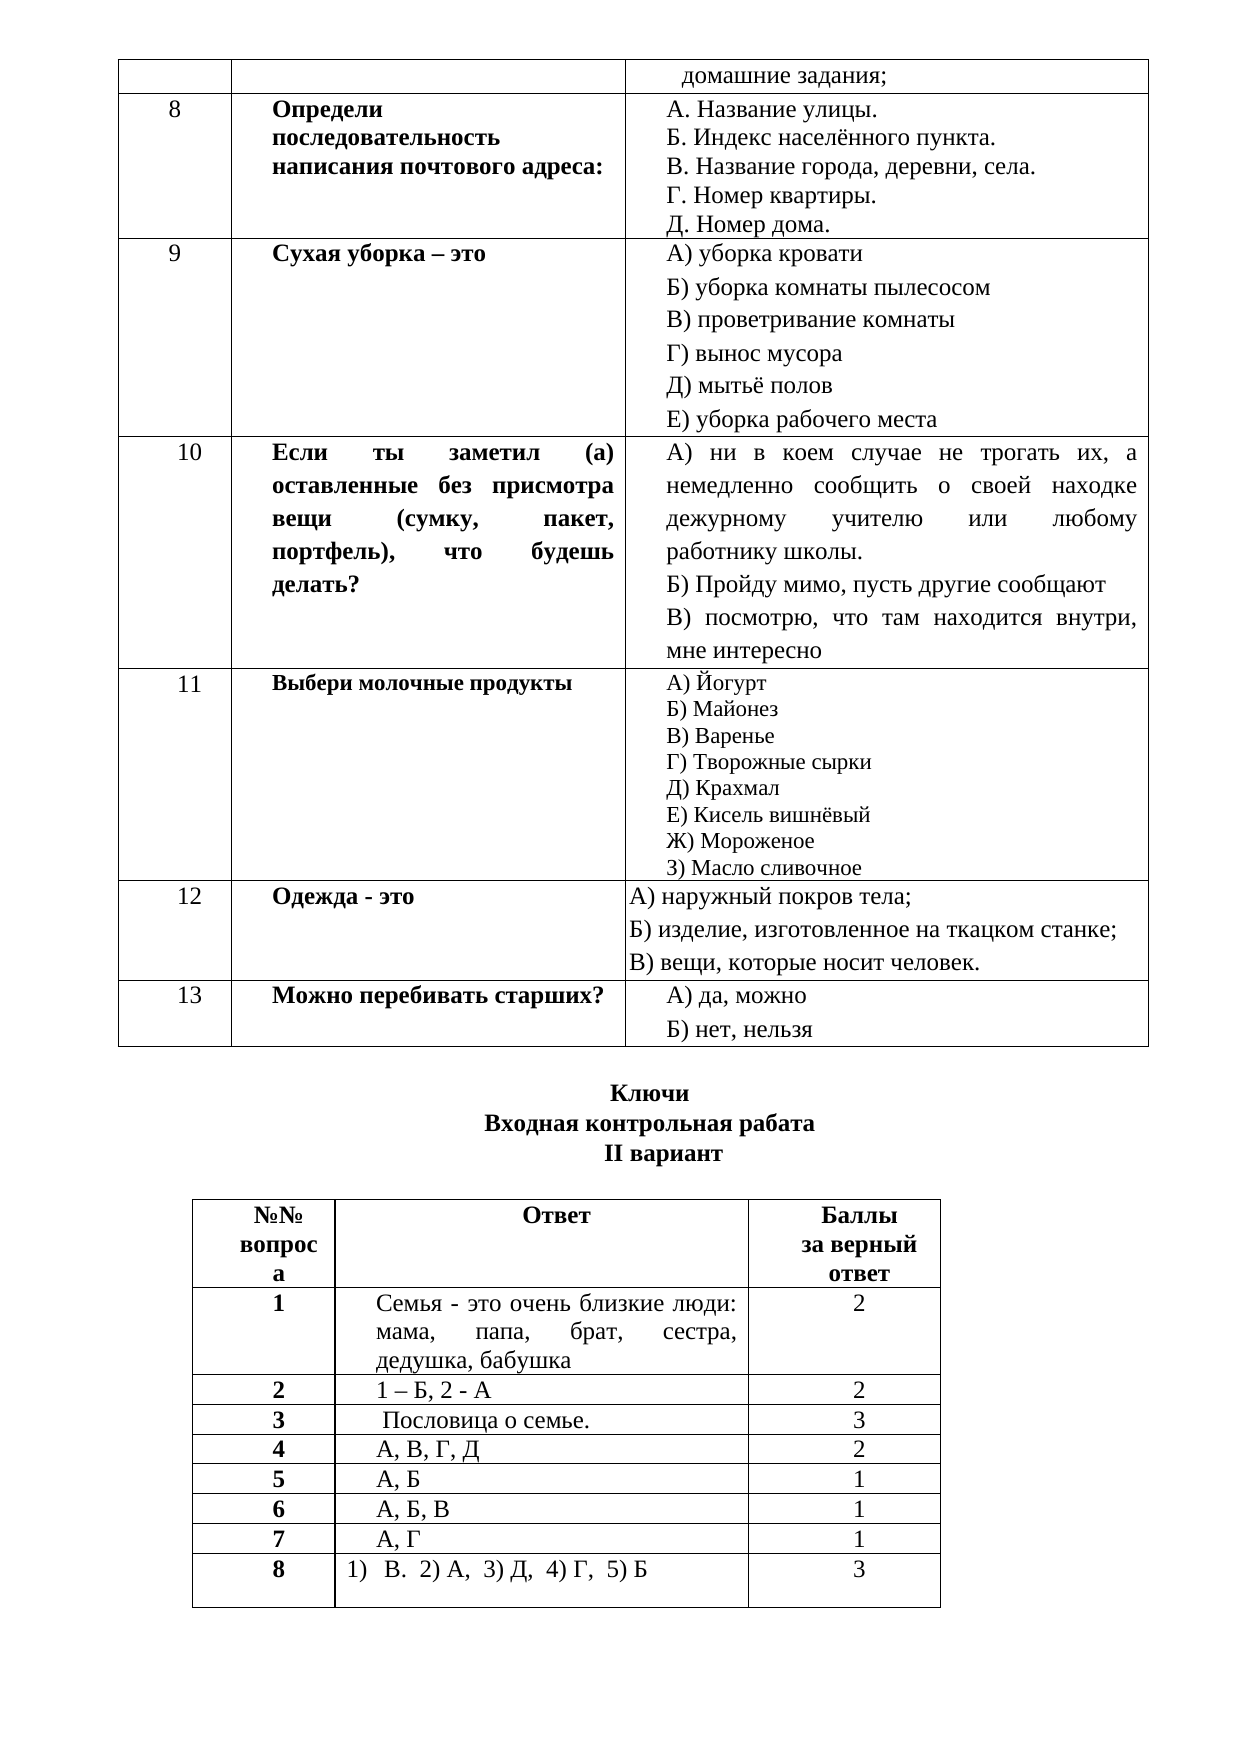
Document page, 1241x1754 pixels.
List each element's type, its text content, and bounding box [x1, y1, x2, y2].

table_cell В. 2) А, 3) Д, 4) Г, 5) Б [336, 1554, 748, 1607]
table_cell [232, 60, 625, 93]
table_cell 1 [749, 1524, 940, 1553]
table_cell Выбери молочные продукты [232, 669, 625, 880]
table_cell 2 [749, 1375, 940, 1404]
table_cell Определи последовательность написания почтового адреса: [232, 94, 625, 237]
table_cell 3 [749, 1554, 940, 1607]
table_cell Семья - это очень близкие люди: мама, папа, брат, сестра, дедушка, бабушка [336, 1288, 748, 1374]
table_header Баллы за верный ответ [749, 1200, 940, 1287]
text Ключи [148, 1078, 1152, 1106]
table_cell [626, 60, 1148, 93]
table_cell 8 [193, 1554, 334, 1607]
text II вариант [148, 1138, 1152, 1167]
table_cell А) уборка кровати Б) уборка комнаты пылесосом В) проветривание комнаты Г) вынос мусора Д) мытьё полов Е) уборка рабочего места [626, 239, 1148, 436]
table_cell А, Г [336, 1524, 748, 1553]
table_cell А. Название улицы. Б. Индекс населённого пункта. В. Название города, деревни, села. Г. Номер квартиры. Д. Номер дома. [626, 94, 1148, 237]
table_cell Одежда - это [232, 881, 625, 979]
table_cell 11 [119, 669, 231, 880]
table_cell А) да, можно Б) нет, нельзя [626, 981, 1148, 1046]
table_cell Пословица о семье. [336, 1405, 748, 1433]
table_cell А, Б, В [336, 1494, 748, 1523]
table_cell 2 [749, 1435, 940, 1463]
table_cell 5 [193, 1464, 334, 1493]
table_cell А) ни в коем случае не трогать их, а немедленно сообщить о своей находке дежурному учителю или любому работнику школы. Б) Пройду мимо, пусть другие сообщают В) посмотрю, что там находится внутри, мне интересно [626, 437, 1148, 668]
table_cell 12 [119, 881, 231, 979]
table_cell 1 [749, 1494, 940, 1523]
table_cell 7 [119, 60, 231, 93]
table_cell 10 [119, 437, 231, 668]
table_cell 1 – Б, 2 - А [336, 1375, 748, 1404]
table_cell 2 [749, 1288, 940, 1374]
table_header Ответ [336, 1200, 748, 1287]
table_header №№ вопроса [193, 1200, 334, 1287]
table_cell 7 [193, 1524, 334, 1553]
table_cell Если ты заметил (а) оставленные без присмотра вещи (сумку, пакет, портфель), что будешь делать? [232, 437, 625, 668]
table_cell 3 [193, 1405, 334, 1433]
table_cell А, Б [336, 1464, 748, 1493]
table_cell А, В, Г, Д [336, 1435, 748, 1463]
table_cell А) наружный покров тела; Б) изделие, изготовленное на ткацком станке; В) вещи, которые носит человек. [626, 881, 1148, 979]
table_cell 4 [193, 1435, 334, 1463]
table_cell А) Йогурт Б) Майонез В) Варенье Г) Творожные сырки Д) Крахмал Е) Кисель вишнёвый Ж) Мороженое З) Масло сливочное [626, 669, 1148, 880]
table_cell 13 [119, 981, 231, 1046]
table_cell 9 [119, 239, 231, 436]
table_cell Можно перебивать старших? [232, 981, 625, 1046]
table_cell 8 [119, 94, 231, 237]
table_cell 6 [193, 1494, 334, 1523]
table_cell 1 [193, 1288, 334, 1374]
table_cell 1 [749, 1464, 940, 1493]
table_cell Сухая уборка – это [232, 239, 625, 436]
table_cell 3 [749, 1405, 940, 1433]
table_cell 2 [193, 1375, 334, 1404]
text Входная контрольная рабата [148, 1108, 1152, 1137]
